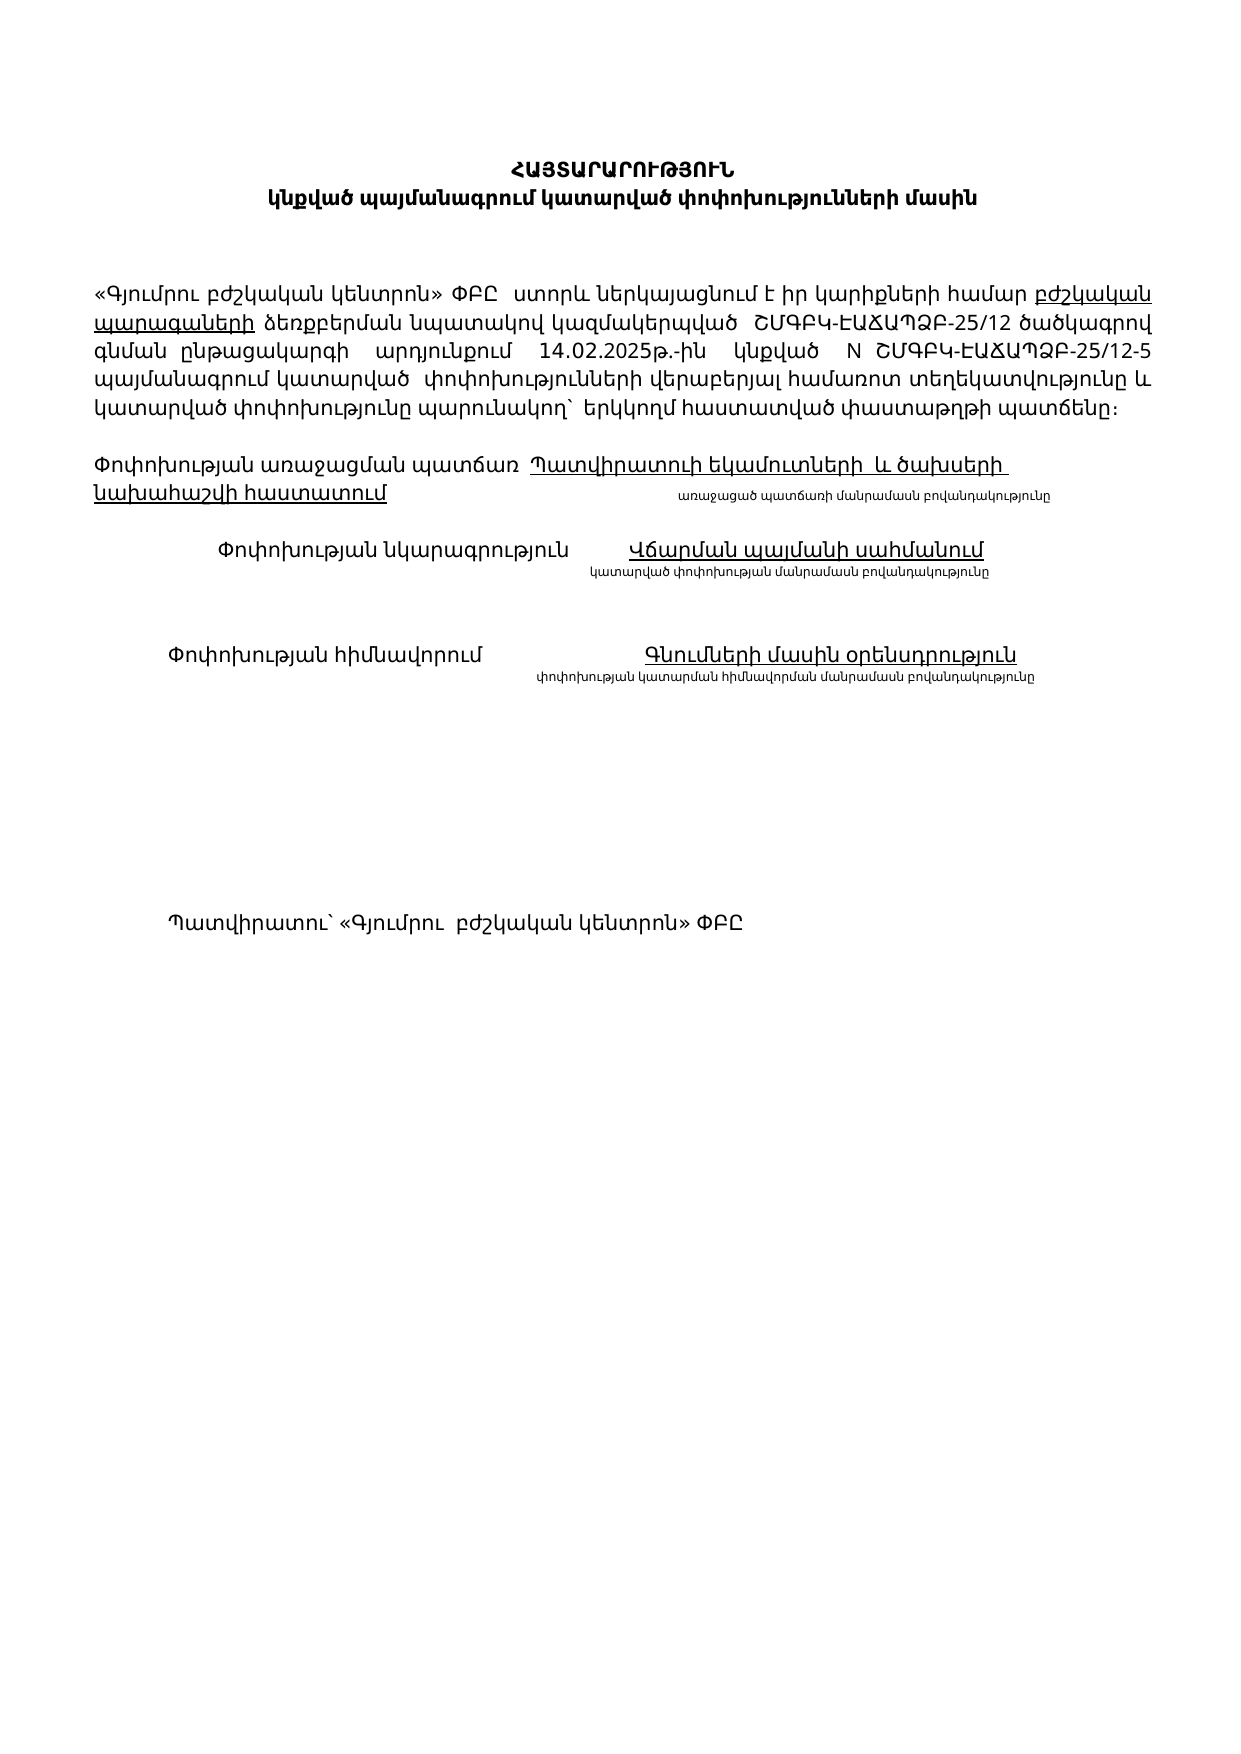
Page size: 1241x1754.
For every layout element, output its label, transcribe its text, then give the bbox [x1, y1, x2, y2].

text Փոփոխության առաջացման պատճառ Պատվիրատուի եկամուտների և ծախսերի նախահաշվի հաստատում առաջացած պատճառի մանրամասն բովանդակությունը [94, 450, 1152, 507]
text փոփոխության կատարման հիմնավորման մանրամասն բովանդակությունը [94, 668, 1152, 685]
text ՀԱՅՏԱՐԱՐՈՒԹՅՈՒՆ [94, 155, 1152, 183]
text «Գյումրու բժշկական կենտրոն» ՓԲԸ ստորև ներկայացնում է իր կարիքների համար բժշկական պարագաների ձեռքբերման նպատակով կազմակերպված ՇՄԳԲԿ-ԷԱՃԱՊՁԲ-25/12 ծածկագրով գնման ընթացակարգի արդյունքում 14.02.2025թ.-ին կնքված N ՇՄԳԲԿ-ԷԱՃԱՊՁԲ-25/12-5 պայմանագրում կատարված փոփոխությունների վերաբերյալ համառոտ տեղեկատվությունը և կատարված փոփոխությունը պարունակող` երկկողմ հաստատված փաստաթղթի պատճենը։ [94, 279, 1152, 421]
text Փոփոխության նկարագրություն Վճարման պայմանի սահմանում [94, 535, 1152, 563]
text Պատվիրատու` «Գյումրու բժշկական կենտրոն» ՓԲԸ [94, 908, 1152, 936]
text կատարված փոփոխության մանրամասն բովանդակությունը [94, 563, 1152, 581]
text կնքված պայմանագրում կատարված փոփոխությունների մասին [94, 183, 1152, 212]
text Փոփոխության հիմնավորում Գնումների մասին օրենսդրություն [94, 640, 1152, 668]
